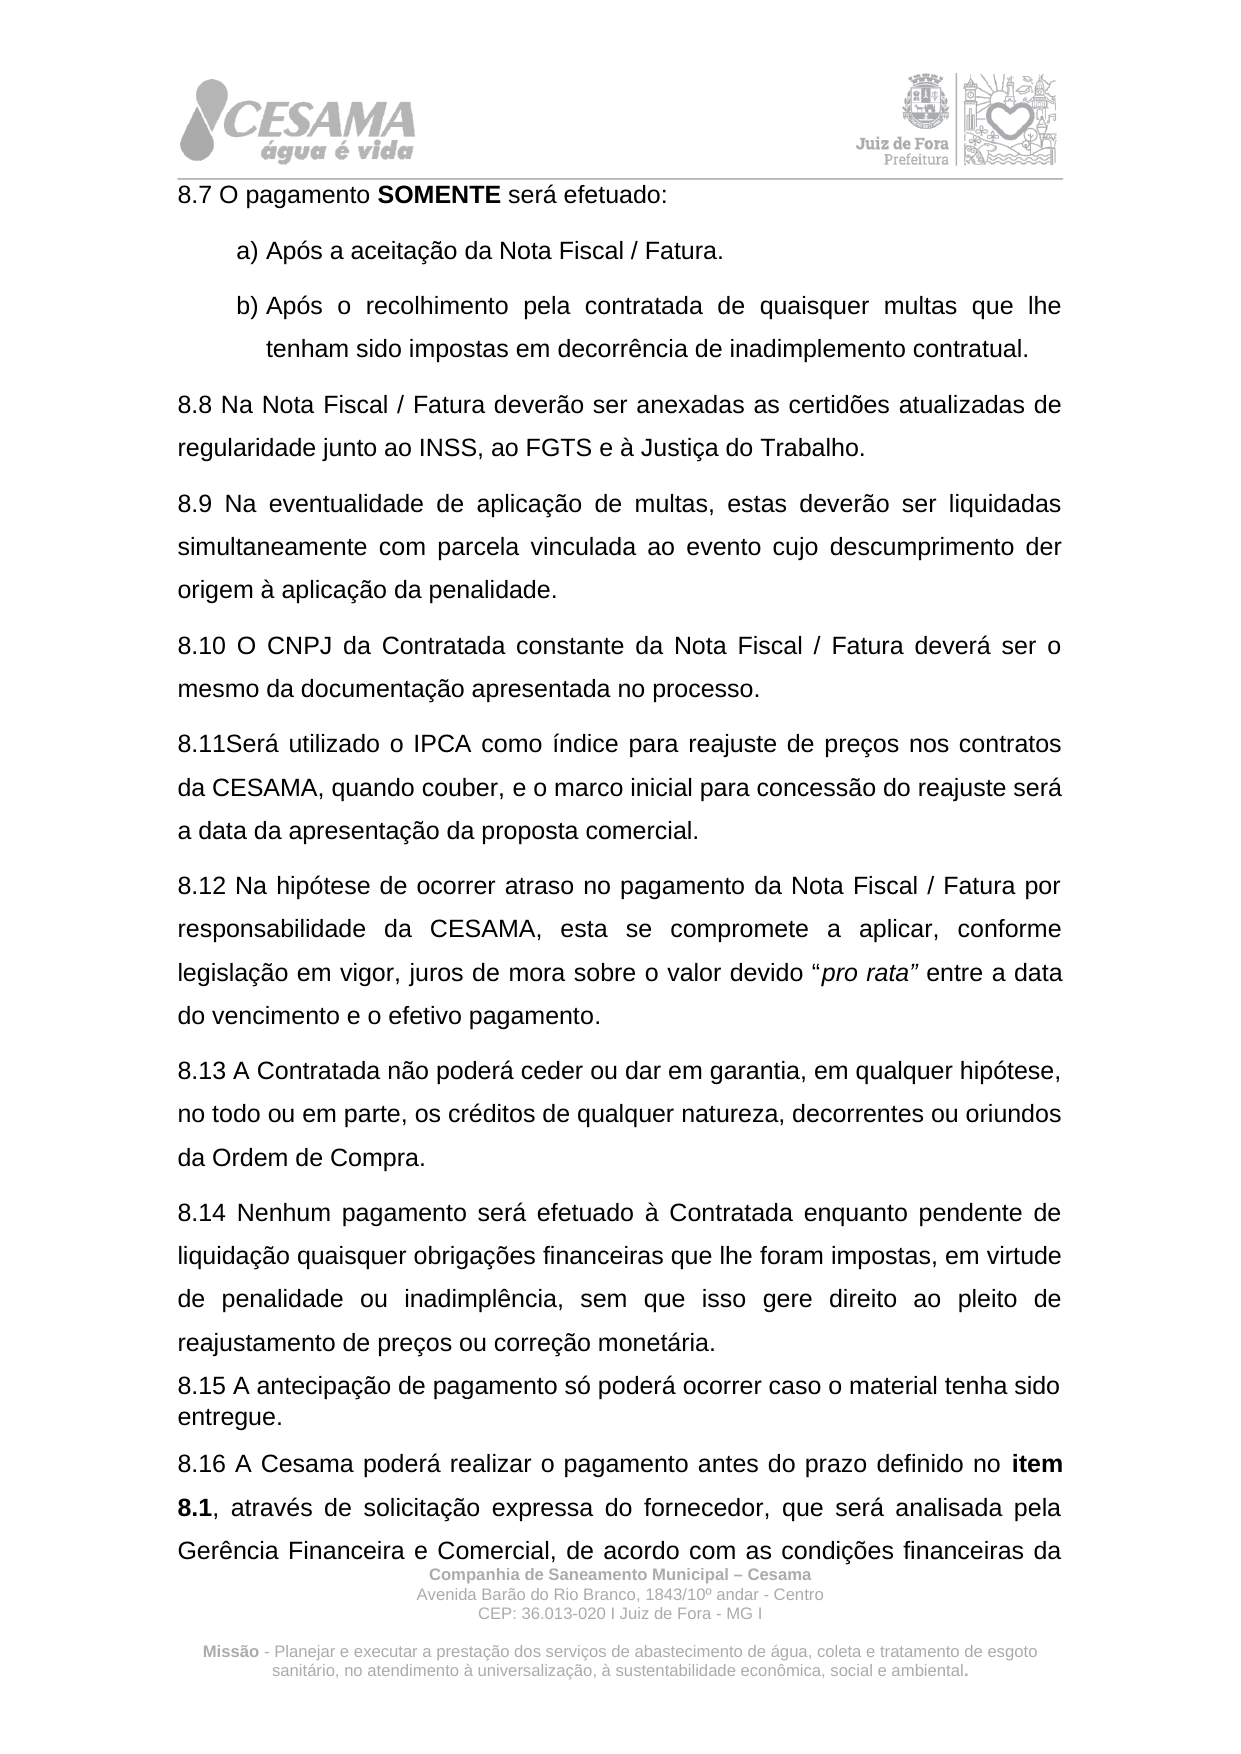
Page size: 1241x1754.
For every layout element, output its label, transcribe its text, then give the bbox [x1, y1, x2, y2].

text 8.15 A antecipação de pagamento só poderá ocorrer caso o material tenha sido entregue. [177, 1371, 1063, 1430]
text 8.13 A Contratada não poderá ceder ou dar em garantia, em qualquer hipótese, no todo ou em parte, os créditos de qualquer natureza, decorrentes ou oriundos da Ordem de Compra. [177, 1056, 1063, 1171]
text 8.11Será utilizado o IPCA como índice para reajuste de preços nos contratos da CESAMA, quando couber, e o marco inicial para concessão do reajuste será a data da apresentação da proposta comercial. [177, 729, 1063, 844]
text 8.10 O CNPJ da Contratada constante da Nota Fiscal / Fatura deverá ser o mesmo da documentação apresentada no processo. [177, 631, 1063, 702]
text 8.8 Na Nota Fiscal / Fatura deverão ser anexadas as certidões atualizadas de regularidade junto ao INSS, ao FGTS e à Justiça do Trabalho. [177, 390, 1063, 462]
picture [177, 73, 1064, 180]
list Após o recolhimento pela contratada de quaisquer multas que lhe tenham sido impostas em decorrência de inadimplemento contratual. [236, 291, 1063, 363]
text 8.14 Nenhum pagamento será efetuado à Contratada enquanto pendente de liquidação quaisquer obrigações financeiras que lhe foram impostas, em virtude de penalidade ou inadimplência, sem que isso gere direito ao pleito de reajustamento de preços ou correção monetária. [177, 1198, 1063, 1356]
list Após a aceitação da Nota Fiscal / Fatura. [236, 236, 1063, 264]
text 8.7 O pagamento SOMENTE será efetuado: [177, 180, 1063, 209]
text 8.12 Na hipótese de ocorrer atraso no pagamento da Nota Fiscal / Fatura por responsabilidade da CESAMA, esta se compromete a aplicar, conforme legislação em vigor, juros de mora sobre o valor devido “pro rata” entre a data do vencimento e o efetivo pagamento. [177, 871, 1063, 1029]
text 8.9 Na eventualidade de aplicação de multas, estas deverão ser liquidadas simultaneamente com parcela vinculada ao evento cujo descumprimento der origem à aplicação da penalidade. [177, 489, 1063, 604]
